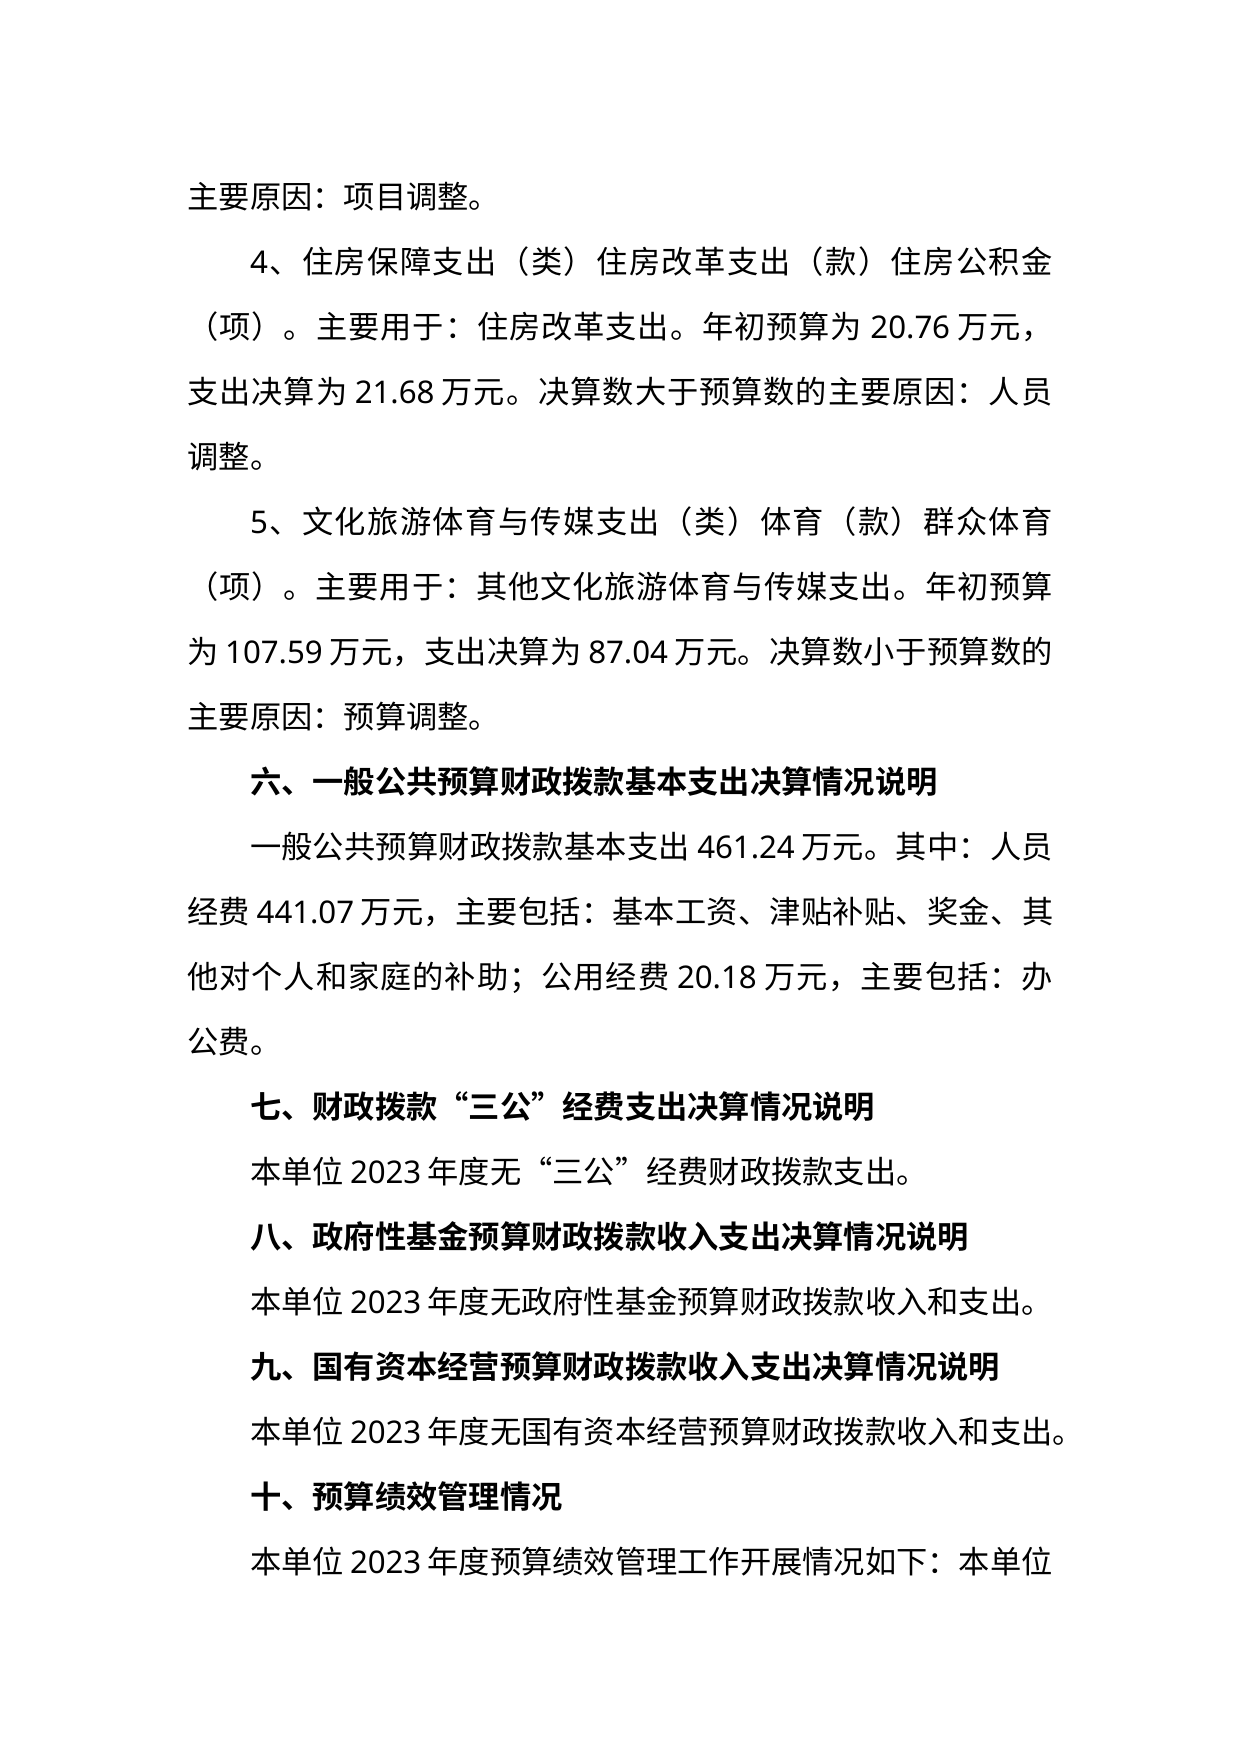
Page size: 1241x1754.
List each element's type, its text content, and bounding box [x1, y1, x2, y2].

text 十、预算绩效管理情况 [187, 1462, 1053, 1527]
text 七、财政拨款“三公”经费支出决算情况说明 [187, 1072, 1053, 1137]
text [187, 1527, 1053, 1592]
text 5、文化旅游体育与传媒支出（类）体育（款）群众体育（项）。主要用于：其他文化旅游体育与传媒支出。年初预算为107.59万元，支出决算为87.04万元。决算数小于预算数的主要原因：预算调整。 [187, 487, 1053, 747]
text 4、住房保障支出（类）住房改革支出（款）住房公积金（项）。主要用于：住房改革支出。年初预算为20.76万元，支出决算为21.68万元。决算数大于预算数的主要原因：人员调整。 [187, 227, 1053, 487]
text 本单位2023年度无国有资本经营预算财政拨款收入和支出。 [187, 1397, 1053, 1462]
text 本单位2023年度无“三公”经费财政拨款支出。 [187, 1137, 1053, 1202]
text 一般公共预算财政拨款基本支出461.24万元。其中：人员经费441.07万元，主要包括：基本工资、津贴补贴、奖金、其他对个人和家庭的补助；公用经费20.18万元，主要包括：办公费。 [187, 812, 1053, 1072]
text 六、一般公共预算财政拨款基本支出决算情况说明 [187, 747, 1053, 812]
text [187, 162, 1053, 227]
text 本单位2023年度无政府性基金预算财政拨款收入和支出。 [187, 1267, 1053, 1332]
text 九、国有资本经营预算财政拨款收入支出决算情况说明 [187, 1332, 1053, 1397]
text 八、政府性基金预算财政拨款收入支出决算情况说明 [187, 1202, 1053, 1267]
